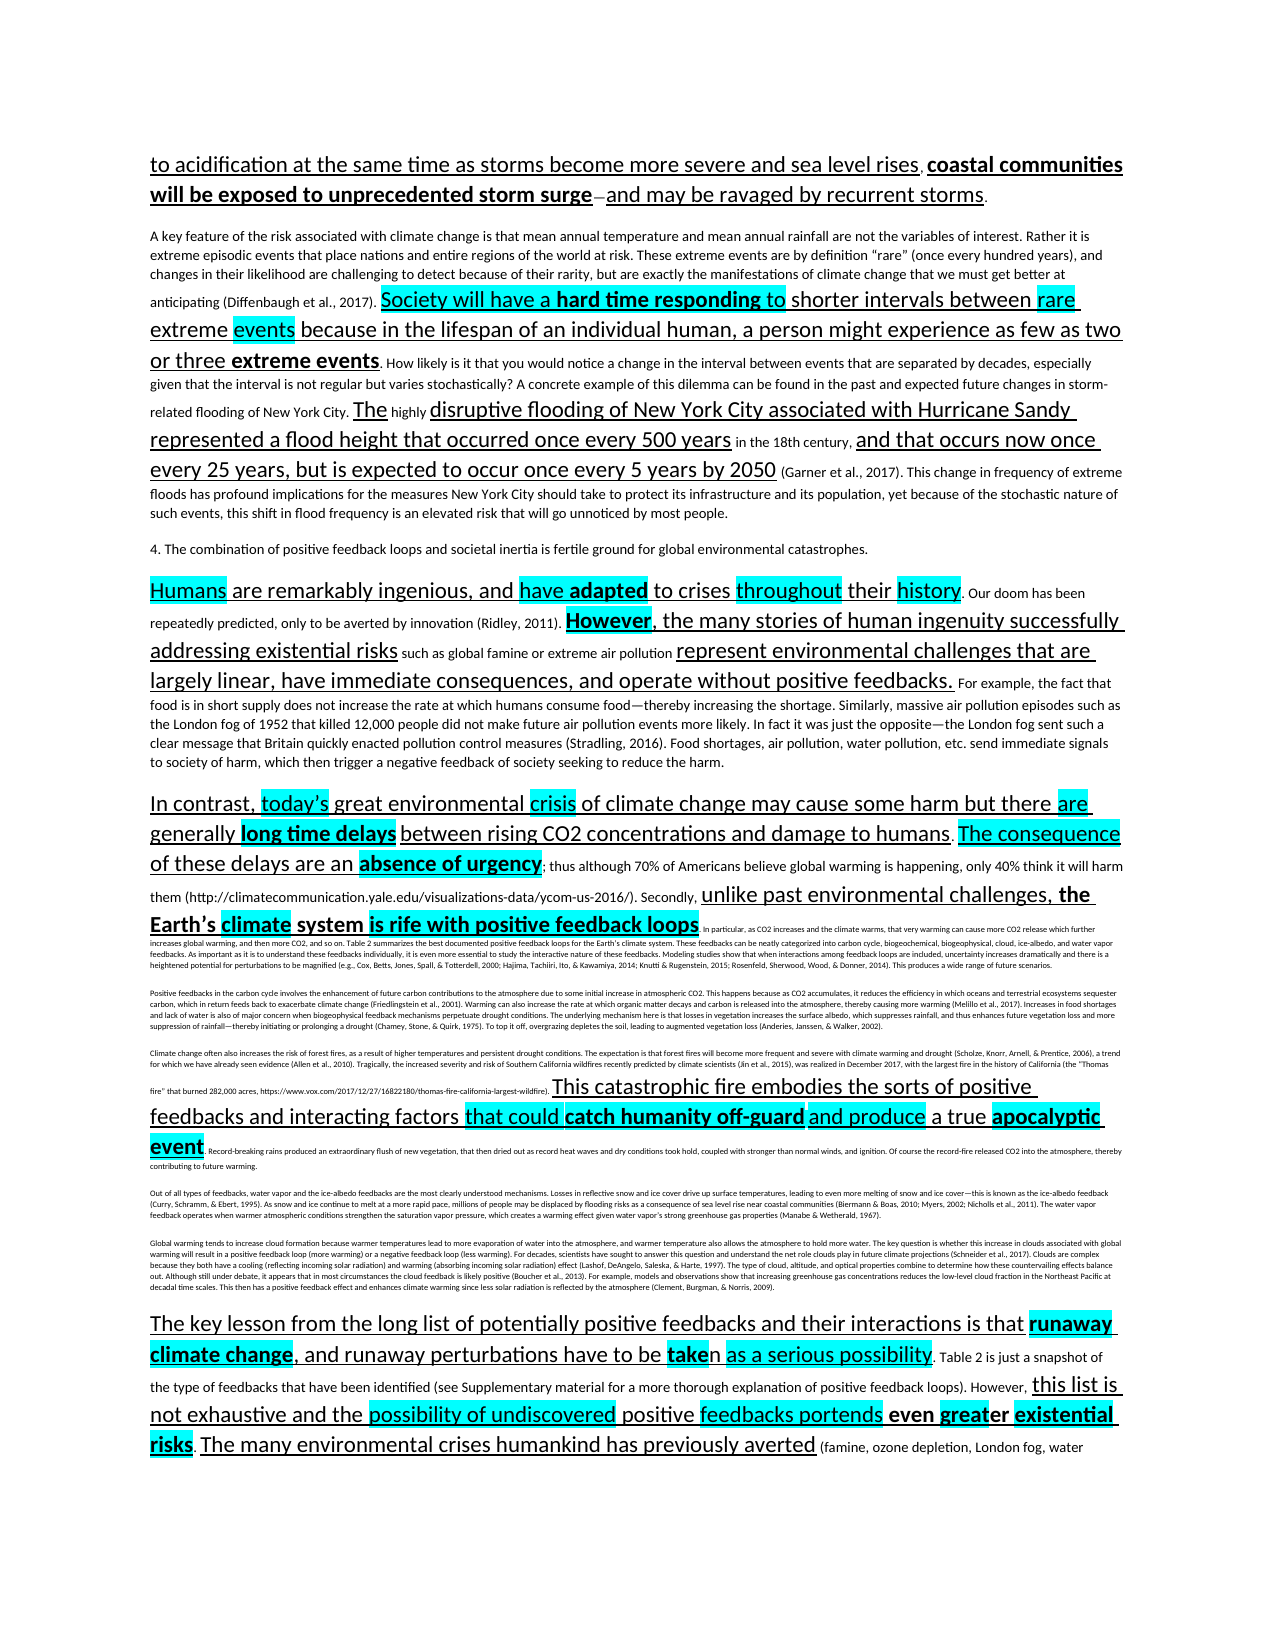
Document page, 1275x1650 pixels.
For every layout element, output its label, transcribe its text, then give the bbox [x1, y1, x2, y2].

text Humans are remarkably ingenious, and have adapted to crises throughout their history. Our doom has been repeatedly predicted, only to be averted by innovation (Ridley, 2011). However, the many stories of human ingenuity successfully addressing existential risks such as global famine or extreme air pollution represent environmental challenges that are largely linear, have immediate consequences, and operate without positive feedbacks. For example, the fact that food is in short supply does not increase the rate at which humans consume food—thereby increasing the shortage. Similarly, massive air pollution episodes such as the London fog of 1952 that killed 12,000 people did not make future air pollution events more likely. In fact it was just the opposite—the London fog sent such a clear message that Britain quickly enacted pollution control measures (Stradling, 2016). Food shortages, air pollution, water pollution, etc. send immediate signals to society of harm, which then trigger a negative feedback of society seeking to reduce the harm. [150, 576, 1125, 771]
text Climate change often also increases the risk of forest fires, as a result of higher temperatures and persistent drought conditions. The expectation is that forest fires will become more frequent and severe with climate warming and drought (Scholze, Knorr, Arnell, & Prentice, 2006), a trend for which we have already seen evidence (Allen et al., 2010). Tragically, the increased severity and risk of Southern California wildfires recently predicted by climate scientists (Jin et al., 2015), was realized in December 2017, with the largest fire in the history of California (the “Thomas fire” that burned 282,000 acres, https://www.vox.com/2017/12/27/16822180/thomas-fire-california-largest-wildfire). This catastrophic fire embodies the sorts of positive feedbacks and interacting factors that could catch humanity off-guard and produce a true apocalyptic event. Record-breaking rains produced an extraordinary flush of new vegetation, that then dried out as record heat waves and dry conditions took hold, coupled with stronger than normal winds, and ignition. Of course the record-fire released CO2 into the atmosphere, thereby contributing to future warming. [150, 1049, 1125, 1171]
text 4. The combination of positive feedback loops and societal inertia is fertile ground for global environmental catastrophes. [150, 540, 1125, 558]
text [150, 1309, 1125, 1458]
text A key feature of the risk associated with climate change is that mean annual temperature and mean annual rainfall are not the variables of interest. Rather it is extreme episodic events that place nations and entire regions of the world at risk. These extreme events are by definition “rare” (once every hundred years), and changes in their likelihood are challenging to detect because of their rarity, but are exactly the manifestations of climate change that we must get better at anticipating (Diffenbaugh et al., 2017). Society will have a hard time responding to shorter intervals between rare extreme events because in the lifespan of an individual human, a person might experience as few as two or three extreme events. How likely is it that you would notice a change in the interval between events that are separated by decades, especially given that the interval is not regular but varies stochastically? A concrete example of this dilemma can be found in the past and expected future changes in storm-related flooding of New York City. The highly disruptive flooding of New York City associated with Hurricane Sandy represented a flood height that occurred once every 500 years in the 18th century, and that occurs now once every 25 years, but is expected to occur once every 5 years by 2050 (Garner et al., 2017). This change in frequency of extreme floods has profound implications for the measures New York City should take to protect its infrastructure and its population, yet because of the stochastic nature of such events, this shift in flood frequency is an elevated risk that will go unnoticed by most people. [150, 227, 1125, 522]
text In contrast, today’s great environmental crisis of climate change may cause some harm but there are generally long time delays between rising CO2 concentrations and damage to humans. The consequence of these delays are an absence of urgency; thus although 70% of Americans believe global warming is happening, only 40% think it will harm them (http://climatecommunication.yale.edu/visualizations-data/ycom-us-2016/). Secondly, unlike past environmental challenges, the Earth’s climate system is rife with positive feedback loops. In particular, as CO2 increases and the climate warms, that very warming can cause more CO2 release which further increases global warming, and then more CO2, and so on. Table 2 summarizes the best documented positive feedback loops for the Earth’s climate system. These feedbacks can be neatly categorized into carbon cycle, biogeochemical, biogeophysical, cloud, ice-albedo, and water vapor feedbacks. As important as it is to understand these feedbacks individually, it is even more essential to study the interactive nature of these feedbacks. Modeling studies show that when interactions among feedback loops are included, uncertainty increases dramatically and there is a heightened potential for perturbations to be magnified (e.g., Cox, Betts, Jones, Spall, & Totterdell, 2000; Hajima, Tachiiri, Ito, & Kawamiya, 2014; Knutti & Rugenstein, 2015; Rosenfeld, Sherwood, Wood, & Donner, 2014). This produces a wide range of future scenarios. [150, 789, 1125, 971]
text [150, 150, 1125, 208]
